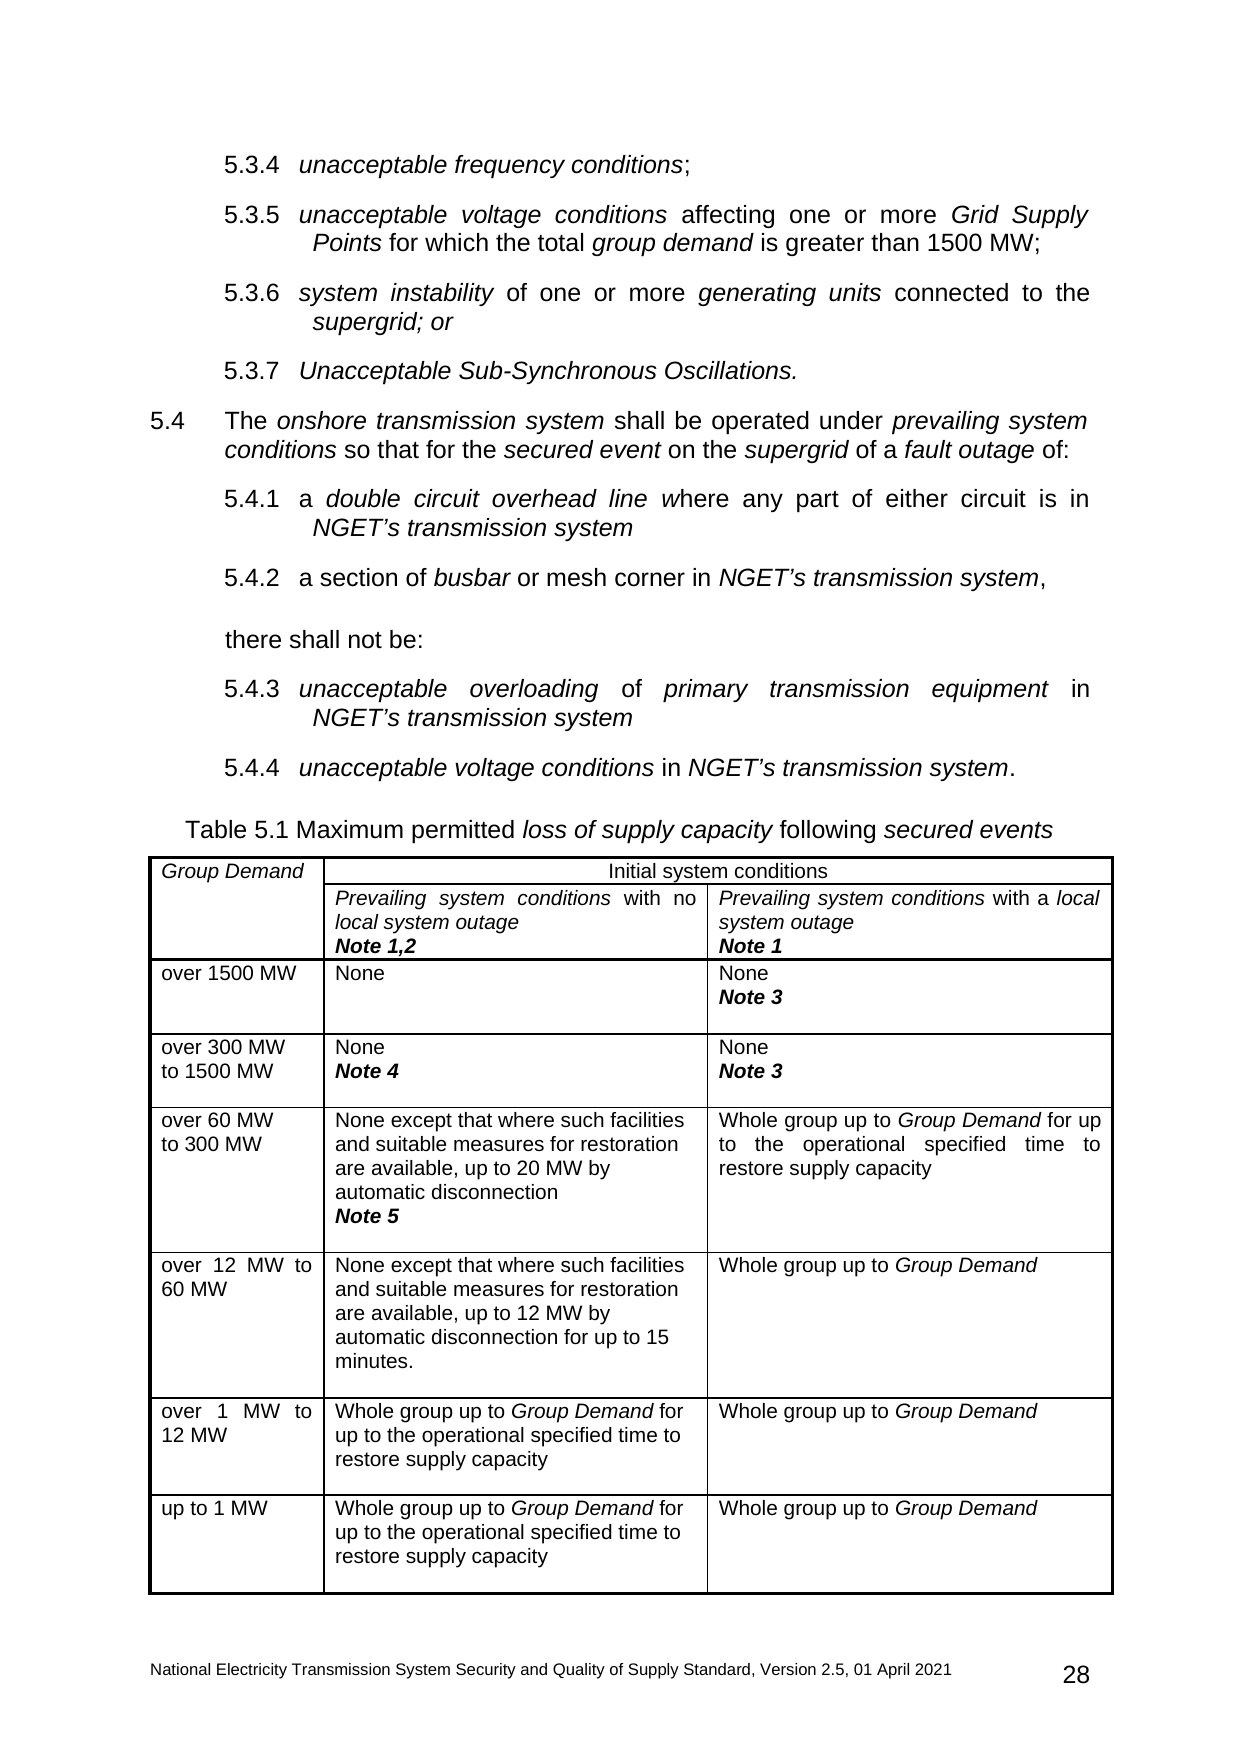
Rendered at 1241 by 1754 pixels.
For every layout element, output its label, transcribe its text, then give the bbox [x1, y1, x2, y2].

text there shall not be: [225, 624, 1090, 653]
table_cell over 12 MW to 60 MW [152, 1253, 323, 1397]
table_cell None Note 4 [325, 1035, 707, 1106]
table_cell Whole group up to Group Demand [708, 1253, 1111, 1397]
table_cell Whole group up to Group Demand for up to the operational specified time to restore supply capacity [708, 1108, 1111, 1252]
list a double circuit overhead line where any part of either circuit is in NGET’s transmission system [224, 484, 1090, 542]
table_cell None Note 3 [708, 961, 1111, 1033]
list unacceptable voltage conditions affecting one or more Grid Supply Points for which the total group demand is greater than 1500 MW; [224, 199, 1090, 257]
table_cell over 1 MW to 12 MW [152, 1399, 323, 1494]
table_cell Whole group up to Group Demand for up to the operational specified time to restore supply capacity [325, 1496, 707, 1592]
table_cell Prevailing system conditions with a local system outage Note 1 [708, 885, 1111, 958]
table_header Initial system conditions [325, 859, 1111, 883]
table_cell over 1500 MW [152, 961, 323, 1033]
table_cell None except that where such facilities and suitable measures for restoration are available, up to 20 MW by automatic disconnection Note 5 [325, 1108, 707, 1252]
table_cell None Note 3 [708, 1035, 1111, 1106]
list unacceptable voltage conditions in NGET’s transmission system. [224, 752, 1090, 781]
table_cell Whole group up to Group Demand [708, 1496, 1111, 1592]
table_cell Whole group up to Group Demand [708, 1399, 1111, 1494]
list unacceptable frequency conditions; [224, 150, 1090, 179]
table_cell over 300 MW to 1500 MW [152, 1035, 323, 1106]
table_header Group Demand [152, 859, 323, 958]
table_cell over 60 MW to 300 MW [152, 1108, 323, 1252]
list The onshore transmission system shall be operated under prevailing system conditions so that for the secured event on the supergrid of a fault outage of: [150, 406, 1090, 463]
list Unacceptable Sub-Synchronous Oscillations. [224, 356, 1090, 385]
table_cell Prevailing system conditions with no local system outage Note 1,2 [325, 885, 707, 958]
list a section of busbar or mesh corner in NGET’s transmission system, [224, 562, 1090, 591]
table_cell None [325, 961, 707, 1033]
table_cell None except that where such facilities and suitable measures for restoration are available, up to 12 MW by automatic disconnection for up to 15 minutes. [325, 1253, 707, 1397]
table_cell up to 1 MW [152, 1496, 323, 1592]
text Table 5.1 Maximum permitted loss of supply capacity following secured events [150, 814, 1090, 843]
list unacceptable overloading of primary transmission equipment in NGET’s transmission system [224, 674, 1090, 732]
list system instability of one or more generating units connected to the supergrid; or [224, 278, 1090, 335]
table_cell Whole group up to Group Demand for up to the operational specified time to restore supply capacity [325, 1399, 707, 1494]
